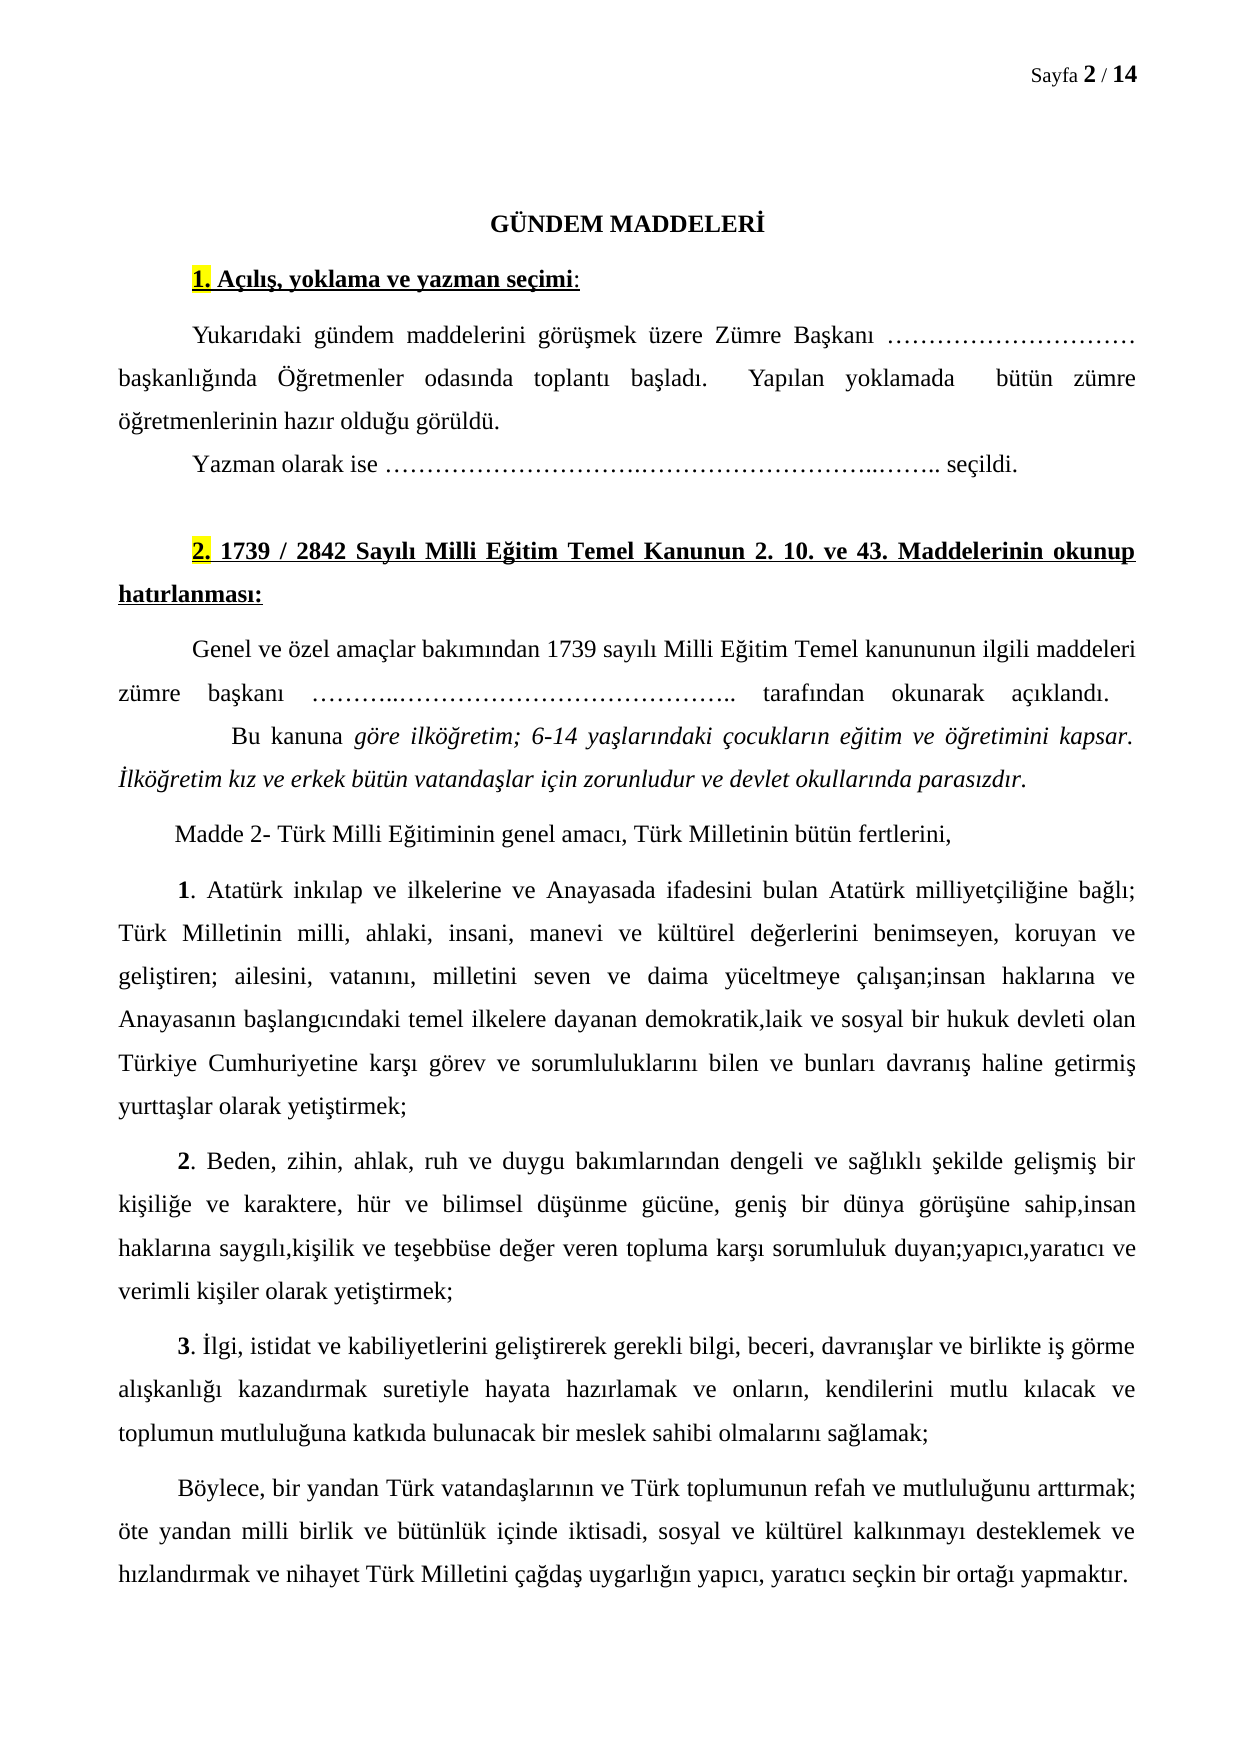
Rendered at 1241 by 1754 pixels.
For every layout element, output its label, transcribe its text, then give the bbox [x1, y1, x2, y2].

text Madde 2- Türk Milli Eğitiminin genel amacı, Türk Milletinin bütün fertlerini, [118, 819, 1137, 848]
text 2. 1739 / 2842 Sayılı Milli Eğitim Temel Kanunun 2. 10. ve 43. Maddelerinin okunup hatırlanması: [118, 536, 1137, 608]
text Yazman olarak ise ………………………….………………………..…….. seçildi. [118, 449, 1137, 478]
text 3. İlgi, istidat ve kabiliyetlerini geliştirerek gerekli bilgi, beceri, davranışlar ve birlikte iş görme alışkanlığı kazandırmak suretiyle hayata hazırlamak ve onların, kendilerini mutlu kılacak ve toplumun mutluluğuna katkıda bulunacak bir meslek sahibi olmalarını sağlamak; [118, 1331, 1137, 1446]
text 1. Açılış, yoklama ve yazman seçimi: [88, 264, 1137, 293]
text Genel ve özel amaçlar bakımından 1739 sayılı Milli Eğitim Temel kanununun ilgili maddeleri zümre başkanı ………..………………………………….. tarafından okunarak açıklandı. Bu kanuna göre ilköğretim; 6-14 yaşlarındaki çocukların eğitim ve öğretimini kapsar. İlköğretim kız ve erkek bütün vatandaşlar için zorunludur ve devlet okullarında parasızdır. [118, 634, 1137, 793]
text 1. Atatürk inkılap ve ilkelerine ve Anayasada ifadesini bulan Atatürk milliyetçiliğine bağlı; Türk Milletinin milli, ahlaki, insani, manevi ve kültürel değerlerini benimseyen, koruyan ve geliştiren; ailesini, vatanını, milletini seven ve daima yüceltmeye çalışan;insan haklarına ve Anayasanın başlangıcındaki temel ilkelere dayanan demokratik,laik ve sosyal bir hukuk devleti olan Türkiye Cumhuriyetine karşı görev ve sorumluluklarını bilen ve bunları davranış haline getirmiş yurttaşlar olarak yetiştirmek; [118, 875, 1137, 1119]
text GÜNDEM MADDELERİ [118, 209, 1137, 238]
text 2. Beden, zihin, ahlak, ruh ve duygu bakımlarından dengeli ve sağlıklı şekilde gelişmiş bir kişiliğe ve karaktere, hür ve bilimsel düşünme gücüne, geniş bir dünya görüşüne sahip,insan haklarına saygılı,kişilik ve teşebbüse değer veren topluma karşı sorumluluk duyan;yapıcı,yaratıcı ve verimli kişiler olarak yetiştirmek; [118, 1146, 1137, 1304]
text Yukarıdaki gündem maddelerini görüşmek üzere Zümre Başkanı ………………………… başkanlığında Öğretmenler odasında toplantı başladı. Yapılan yoklamada bütün zümre öğretmenlerinin hazır olduğu görüldü. [118, 320, 1137, 435]
text Böylece, bir yandan Türk vatandaşlarının ve Türk toplumunun refah ve mutluluğunu arttırmak; öte yandan milli birlik ve bütünlük içinde iktisadi, sosyal ve kültürel kalkınmayı desteklemek ve hızlandırmak ve nihayet Türk Milletini çağdaş uygarlığın yapıcı, yaratıcı seçkin bir ortağı yapmaktır. [118, 1473, 1137, 1588]
